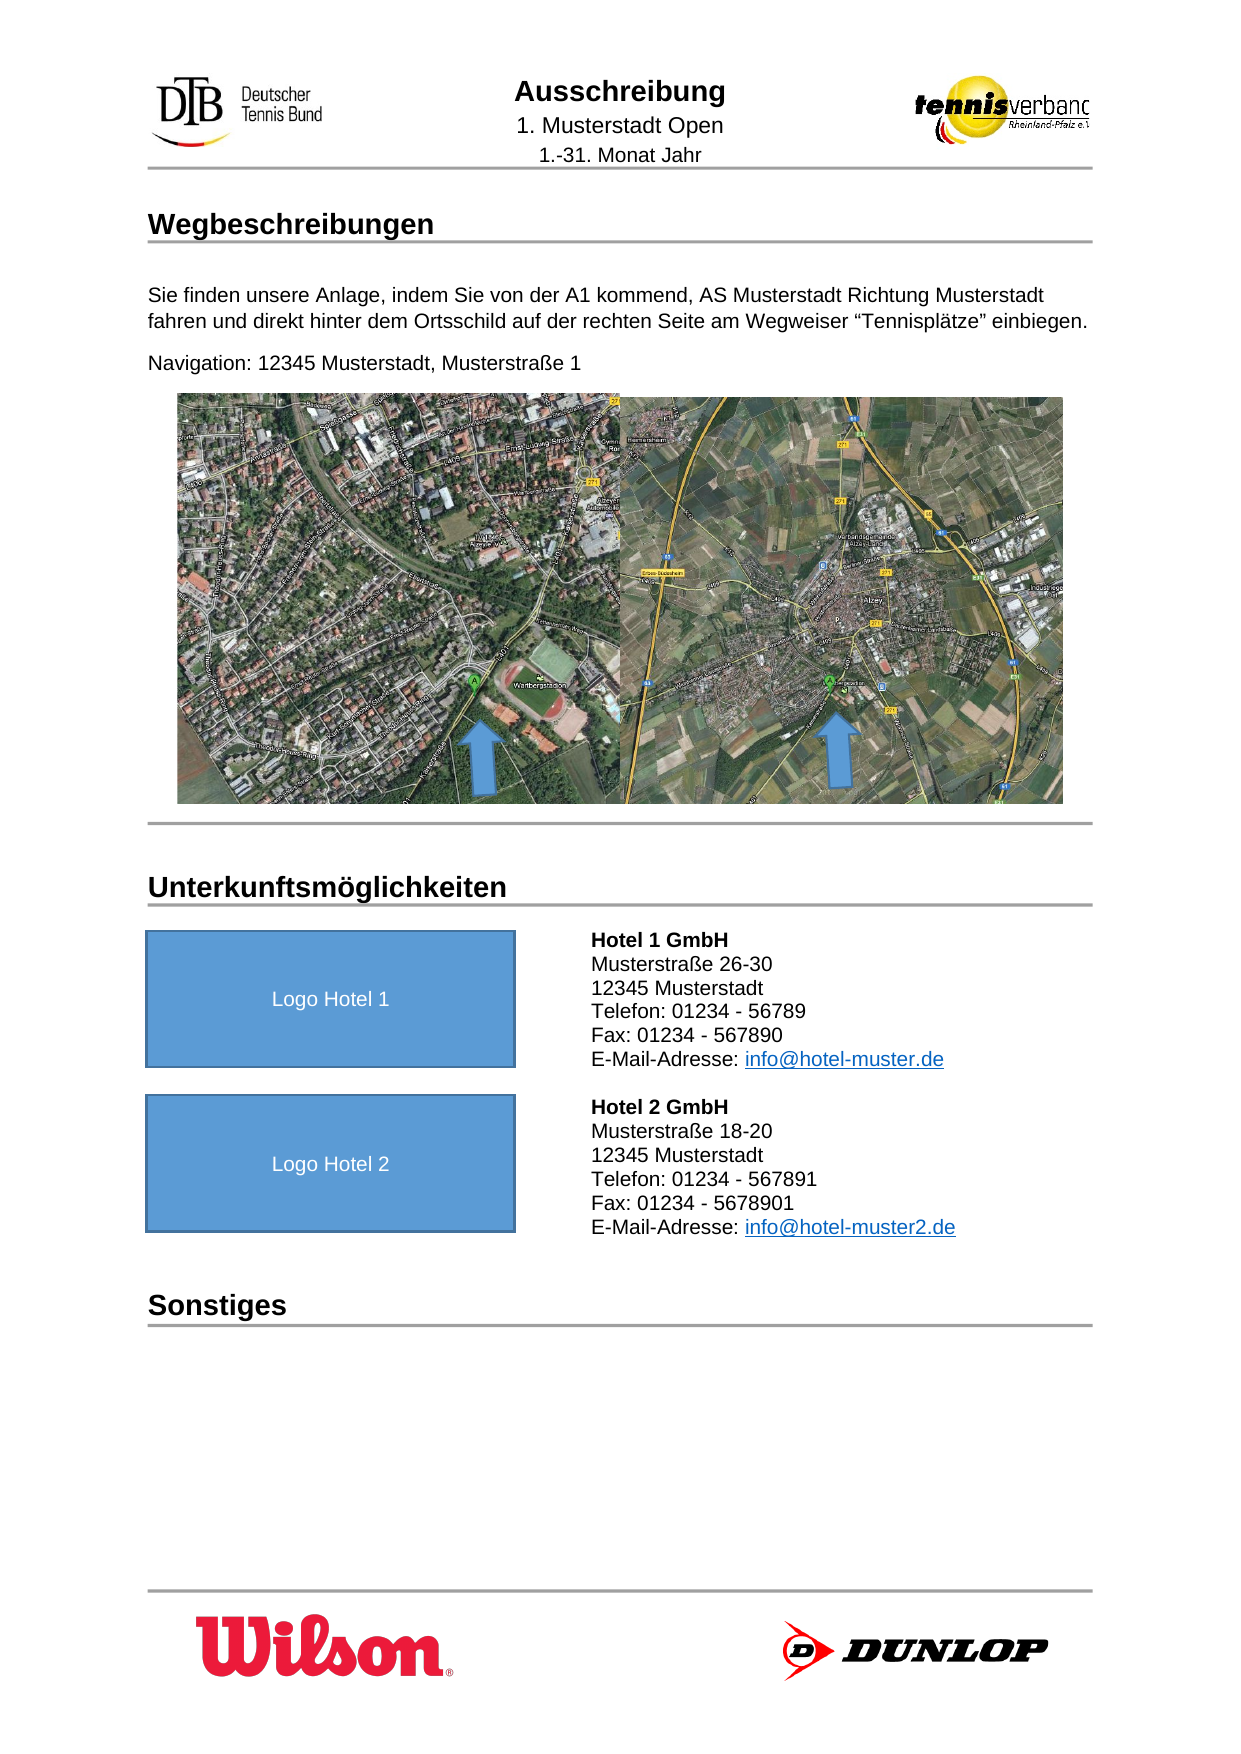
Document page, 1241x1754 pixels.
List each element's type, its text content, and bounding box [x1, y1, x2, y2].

text Telefon: 01234 - 56789 [591, 999, 1092, 1023]
subtitle Unterkunftsmöglichkeiten [148, 870, 1092, 903]
text Musterstraße 18-20 [591, 1119, 1092, 1143]
picture [177, 393, 1063, 804]
picture [782, 1621, 1049, 1681]
picture [914, 73, 1089, 149]
text Fax: 01234 - 5678901 [591, 1191, 1092, 1215]
text Hotel 2 GmbH [591, 1095, 1092, 1119]
text E-Mail-Adresse: info@hotel-muster.de [591, 1047, 1092, 1071]
text Fax: 01234 - 567890 [591, 1023, 1092, 1047]
text E-Mail-Adresse: info@hotel-muster2.de [591, 1215, 1092, 1239]
subtitle Wegbeschreibungen [148, 207, 1092, 240]
text Hotel 1 GmbH [591, 927, 1092, 951]
picture [147, 73, 322, 146]
picture [191, 1613, 458, 1681]
text 12345 Musterstadt [591, 1143, 1092, 1167]
text Musterstraße 26-30 [591, 951, 1092, 975]
text Navigation: 12345 Musterstadt, Musterstraße 1 [148, 351, 1092, 375]
text Telefon: 01234 - 567891 [591, 1167, 1092, 1191]
subtitle Sonstiges [148, 1288, 1092, 1321]
text 12345 Musterstadt [591, 975, 1092, 999]
text Sie finden unsere Anlage, indem Sie von der A1 kommend, AS Musterstadt Richtung Musterstadt fahren und direkt hinter dem Ortsschild auf der rechten Seite am Wegweiser “Tennisplätze” einbiegen. [148, 283, 1092, 333]
